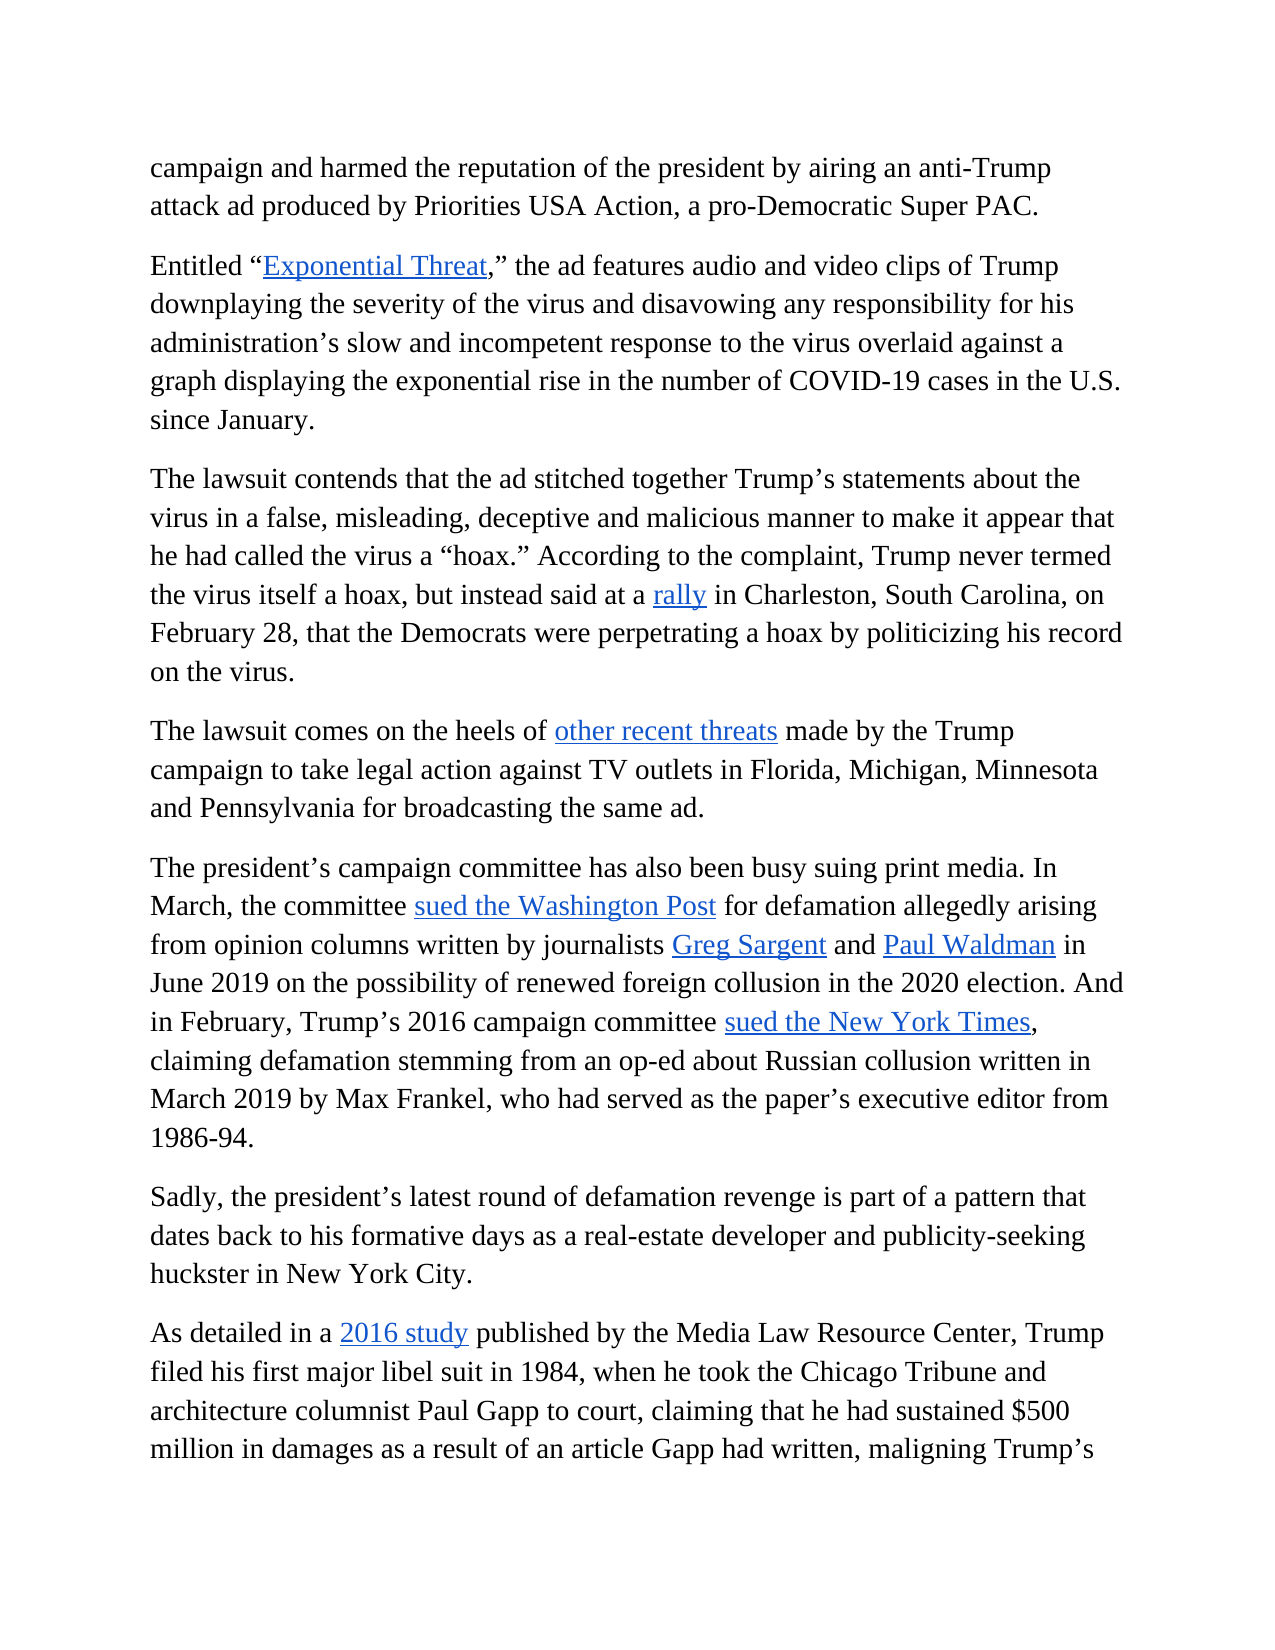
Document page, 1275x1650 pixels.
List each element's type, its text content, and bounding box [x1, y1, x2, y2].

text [150, 150, 1125, 222]
text The lawsuit contends that the ad stitched together Trump’s statements about the virus in a false, misleading, deceptive and malicious manner to make it appear that he had called the virus a “hoax.” According to the complaint, Trump never termed the virus itself a hoax, but instead said at a rally in Charleston, South Carolina, on February 28, that the Democrats were perpetrating a hoax by politicizing his record on the virus. [150, 461, 1125, 688]
text The president’s campaign committee has also been busy suing print media. In March, the committee sued the Washington Post for defamation allegedly arising from opinion columns written by journalists Greg Sargent and Paul Waldman in June 2019 on the possibility of renewed foreign collusion in the 2020 election. And in February, Trump’s 2016 campaign committee sued the New York Times, claiming defamation stemming from an op-ed about Russian collusion written in March 2019 by Max Frankel, who had served as the paper’s executive editor from 1986-94. [150, 850, 1125, 1153]
text Entitled “Exponential Threat,” the ad features audio and video clips of Trump downplaying the severity of the virus and disavowing any responsibility for his administration’s slow and incompetent response to the virus overlaid against a graph displaying the exponential rise in the number of COVID-19 cases in the U.S. since January. [150, 248, 1125, 436]
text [150, 1316, 1125, 1465]
text The lawsuit comes on the heels of other recent threats made by the Trump campaign to take legal action against TV outlets in Florida, Michigan, Minnesota and Pennsylvania for broadcasting the same ad. [150, 713, 1125, 824]
text Sadly, the president’s latest round of defamation revenge is part of a pattern that dates back to his formative days as a real-estate developer and publicity-seeking huckster in New York City. [150, 1179, 1125, 1290]
